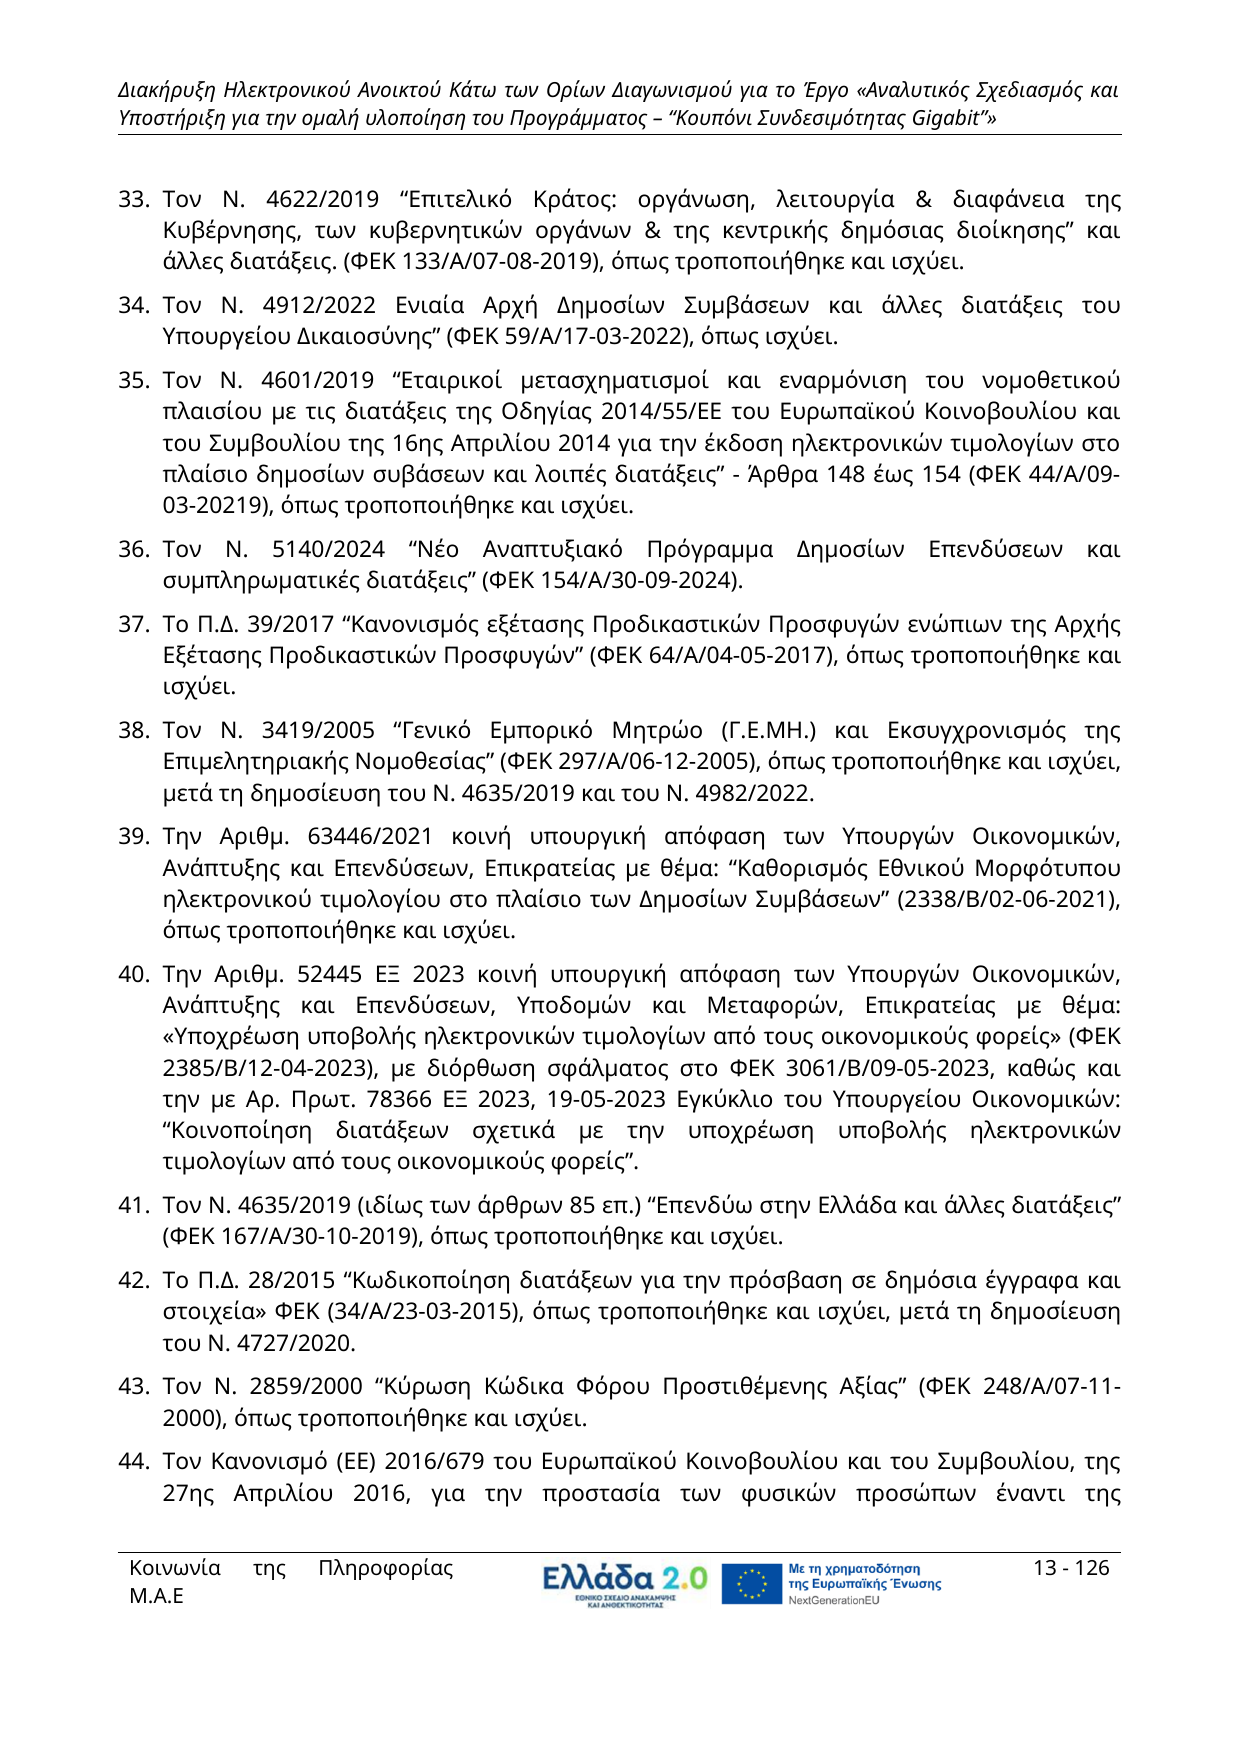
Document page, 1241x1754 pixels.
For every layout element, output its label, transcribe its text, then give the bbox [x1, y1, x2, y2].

list Τον Ν. 4635/2019 (ιδίως των άρθρων 85 επ.) “Επενδύω στην Ελλάδα και άλλες διατάξεις” (ΦΕΚ 167/Α/30-10-2019), όπως τροποποιήθηκε και ισχύει. [118, 1189, 1122, 1251]
list Την Αριθμ. 52445 ΕΞ 2023 κοινή υπουργική απόφαση των Υπουργών Οικονομικών, Ανάπτυξης και Επενδύσεων, Υποδομών και Μεταφορών, Επικρατείας με θέμα: «Υποχρέωση υποβολής ηλεκτρονικών τιμολογίων από τους οικονομικούς φορείς» (ΦΕΚ 2385/Β/12-04-2023), με διόρθωση σφάλματος στο ΦΕΚ 3061/Β/09-05-2023, καθώς και την με Αρ. Πρωτ. 78366 ΕΞ 2023, 19-05-2023 Εγκύκλιο του Υπουργείου Οικονομικών: “Κοινοποίηση διατάξεων σχετικά με την υποχρέωση υποβολής ηλεκτρονικών τιμολογίων από τους οικονομικούς φορείς”. [118, 958, 1122, 1176]
list Το Π.Δ. 39/2017 “Κανονισμός εξέτασης Προδικαστικών Προσφυγών ενώπιων της Αρχής Εξέτασης Προδικαστικών Προσφυγών” (ΦΕΚ 64/Α/04-05-2017), όπως τροποποιήθηκε και ισχύει. [118, 608, 1122, 701]
list Τον Ν. 5140/2024 “Νέο Αναπτυξιακό Πρόγραμμα Δημοσίων Επενδύσεων και συμπληρωματικές διατάξεις” (ΦΕΚ 154/Α/30-09-2024). [118, 533, 1122, 595]
list Τον Ν. 3419/2005 “Γενικό Εμπορικό Μητρώο (Γ.Ε.ΜΗ.) και Εκσυγχρονισμός της Επιμελητηριακής Νομοθεσίας” (ΦΕΚ 297/Α/06-12-2005), όπως τροποποιήθηκε και ισχύει, μετά τη δημοσίευση του Ν. 4635/2019 και του Ν. 4982/2022. [118, 714, 1122, 808]
list Τον Ν. 4622/2019 “Επιτελικό Κράτος: οργάνωση, λειτουργία & διαφάνεια της Κυβέρνησης, των κυβερνητικών οργάνων & της κεντρικής δημόσιας διοίκησης” και άλλες διατάξεις. (ΦΕΚ 133/Α/07-08-2019), όπως τροποποιήθηκε και ισχύει. [118, 183, 1122, 276]
list Τον Ν. 2859/2000 “Κύρωση Κώδικα Φόρου Προστιθέμενης Αξίας” (ΦΕΚ 248/Α/07-11-2000), όπως τροποποιήθηκε και ισχύει. [118, 1370, 1122, 1433]
picture [541, 1557, 948, 1609]
list Τον Ν. 4601/2019 “Εταιρικοί µετασχηµατισµοί και εναρμόνιση του νομοθετικού πλαισίου µε τις διατάξεις της Οδηγίας 2014/55/ΕΕ του Ευρωπαϊκού Κοινοβουλίου και του Συμβουλίου της 16ης Απριλίου 2014 για την έκδοση ηλεκτρονικών τιμολογίων στο πλαίσιο δημοσίων συβάσεων και λοιπές διατάξεις” - Άρθρα 148 έως 154 (ΦΕΚ 44/Α/09-03-20219), όπως τροποποιήθηκε και ισχύει. [118, 364, 1122, 520]
list Το Π.Δ. 28/2015 “Κωδικοποίηση διατάξεων για την πρόσβαση σε δημόσια έγγραφα και στοιχεία» ΦΕΚ (34/Α/23-03-2015), όπως τροποποιήθηκε και ισχύει, μετά τη δημοσίευση του Ν. 4727/2020. [118, 1264, 1122, 1358]
list Τον Ν. 4912/2022 Ενιαία Αρχή Δημοσίων Συμβάσεων και άλλες διατάξεις του Υπουργείου Δικαιοσύνης” (ΦΕΚ 59/A/17-03-2022), όπως ισχύει. [118, 289, 1122, 351]
list Την Αριθμ. 63446/2021 κοινή υπουργική απόφαση των Υπουργών Οικονομικών, Ανάπτυξης και Επενδύσεων, Επικρατείας με θέμα: “Καθορισμός Εθνικού Μορφότυπου ηλεκτρονικού τιμολογίου στο πλαίσιο των Δημοσίων Συμβάσεων” (2338/Β/02-06-2021), όπως τροποποιήθηκε και ισχύει. [118, 820, 1122, 945]
